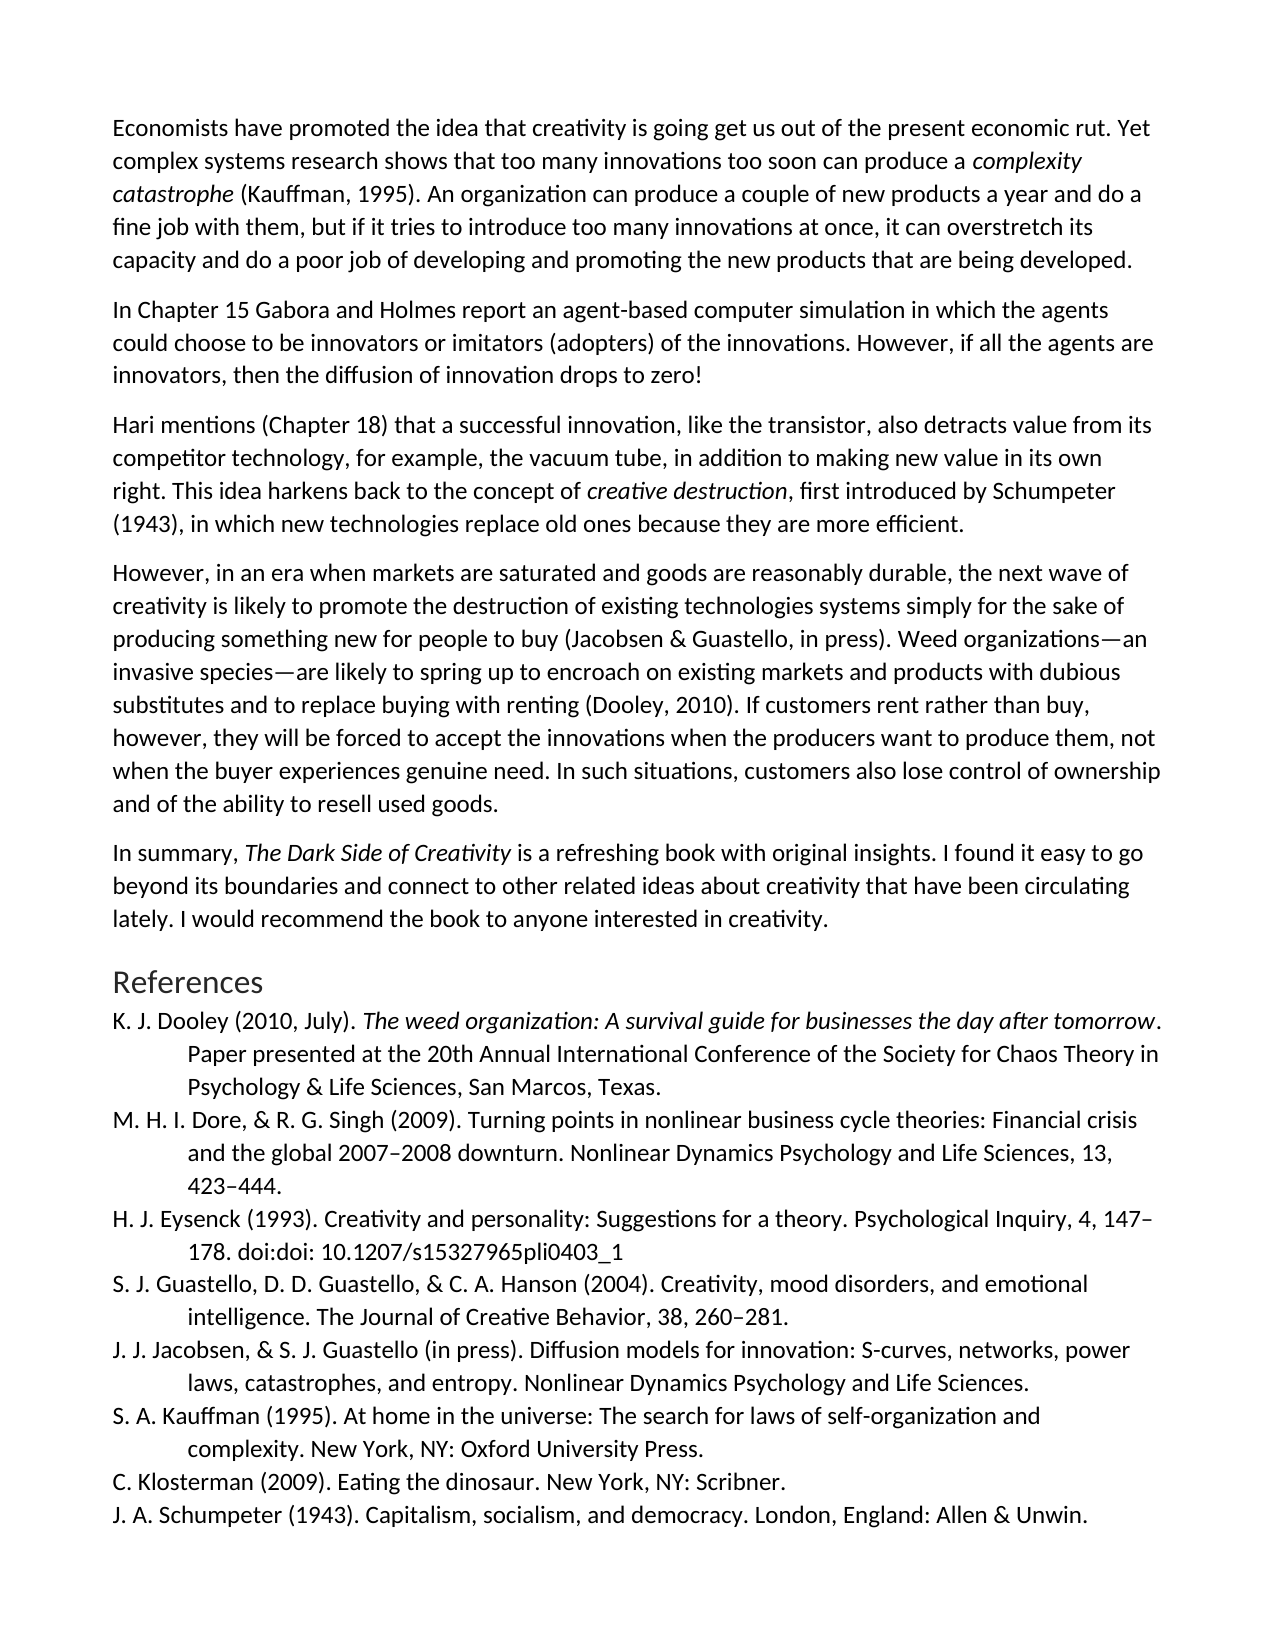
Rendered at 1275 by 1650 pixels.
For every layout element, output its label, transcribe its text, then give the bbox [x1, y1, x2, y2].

text Hari mentions (Chapter 18) that a successful innovation, like the transistor, also detracts value from its competitor technology, for example, the vacuum tube, in addition to making new value in its own right. This idea harkens back to the concept of creative destruction, first introduced by Schumpeter (1943), in which new technologies replace old ones because they are more efficient. [112, 409, 1162, 538]
text J. J. Jacobsen, & S. J. Guastello (in press). Diffusion models for innovation: S-curves, networks, power laws, catastrophes, and entropy. Nonlinear Dynamics Psychology and Life Sciences. [112, 1334, 1162, 1398]
text In summary, The Dark Side of Creativity is a refreshing book with original insights. I found it easy to go beyond its boundaries and connect to other related ideas about creativity that have been circulating lately. I would recommend the book to anyone interested in creativity. [112, 837, 1162, 934]
text However, in an era when markets are saturated and goods are reasonably durable, the next wave of creativity is likely to promote the destruction of existing technologies systems simply for the sake of producing something new for people to buy (Jacobsen & Guastello, in press). Weed organizations—an invasive species—are likely to spring up to encroach on existing markets and products with dubious substitutes and to replace buying with renting (Dooley, 2010). If customers rent rather than buy, however, they will be forced to accept the innovations when the producers want to produce them, not when the buyer experiences genuine need. In such situations, customers also lose control of ownership and of the ability to resell used goods. [112, 557, 1162, 818]
text J. A. Schumpeter (1943). Capitalism, socialism, and democracy. London, England: Allen & Unwin. [112, 1499, 1162, 1529]
text Economists have promoted the idea that creativity is going get us out of the present economic rut. Yet complex systems research shows that too many innovations too soon can produce a complexity catastrophe (Kauffman, 1995). An organization can produce a couple of new products a year and do a fine job with them, but if it tries to introduce too many innovations at once, it can overstretch its capacity and do a poor job of developing and promoting the new products that are being developed. [112, 112, 1162, 275]
text In Chapter 15 Gabora and Holmes report an agent-based computer simulation in which the agents could choose to be innovators or imitators (adopters) of the innovations. However, if all the agents are innovators, then the diffusion of innovation drops to zero! [112, 294, 1162, 390]
text H. J. Eysenck (1993). Creativity and personality: Suggestions for a theory. Psychological Inquiry, 4, 147–178. doi:doi: 10.1207/s15327965pli0403_1 [112, 1203, 1162, 1266]
text K. J. Dooley (2010, July). The weed organization: A survival guide for businesses the day after tomorrow. Paper presented at the 20th Annual International Conference of the Society for Chaos Theory in Psychology & Life Sciences, San Marcos, Texas. [112, 1005, 1162, 1102]
text S. J. Guastello, D. D. Guastello, & C. A. Hanson (2004). Creativity, mood disorders, and emotional intelligence. The Journal of Creative Behavior, 38, 260–281. [112, 1268, 1162, 1332]
text C. Klosterman (2009). Eating the dinosaur. New York, NY: Scribner. [112, 1466, 1162, 1497]
text S. A. Kauffman (1995). At home in the universe: The search for laws of self-organization and complexity. New York, NY: Oxford University Press. [112, 1400, 1162, 1464]
text M. H. I. Dore, & R. G. Singh (2009). Turning points in nonlinear business cycle theories: Financial crisis and the global 2007–2008 downturn. Nonlinear Dynamics Psychology and Life Sciences, 13, 423–444. [112, 1104, 1162, 1200]
subtitle References [112, 961, 1162, 1002]
